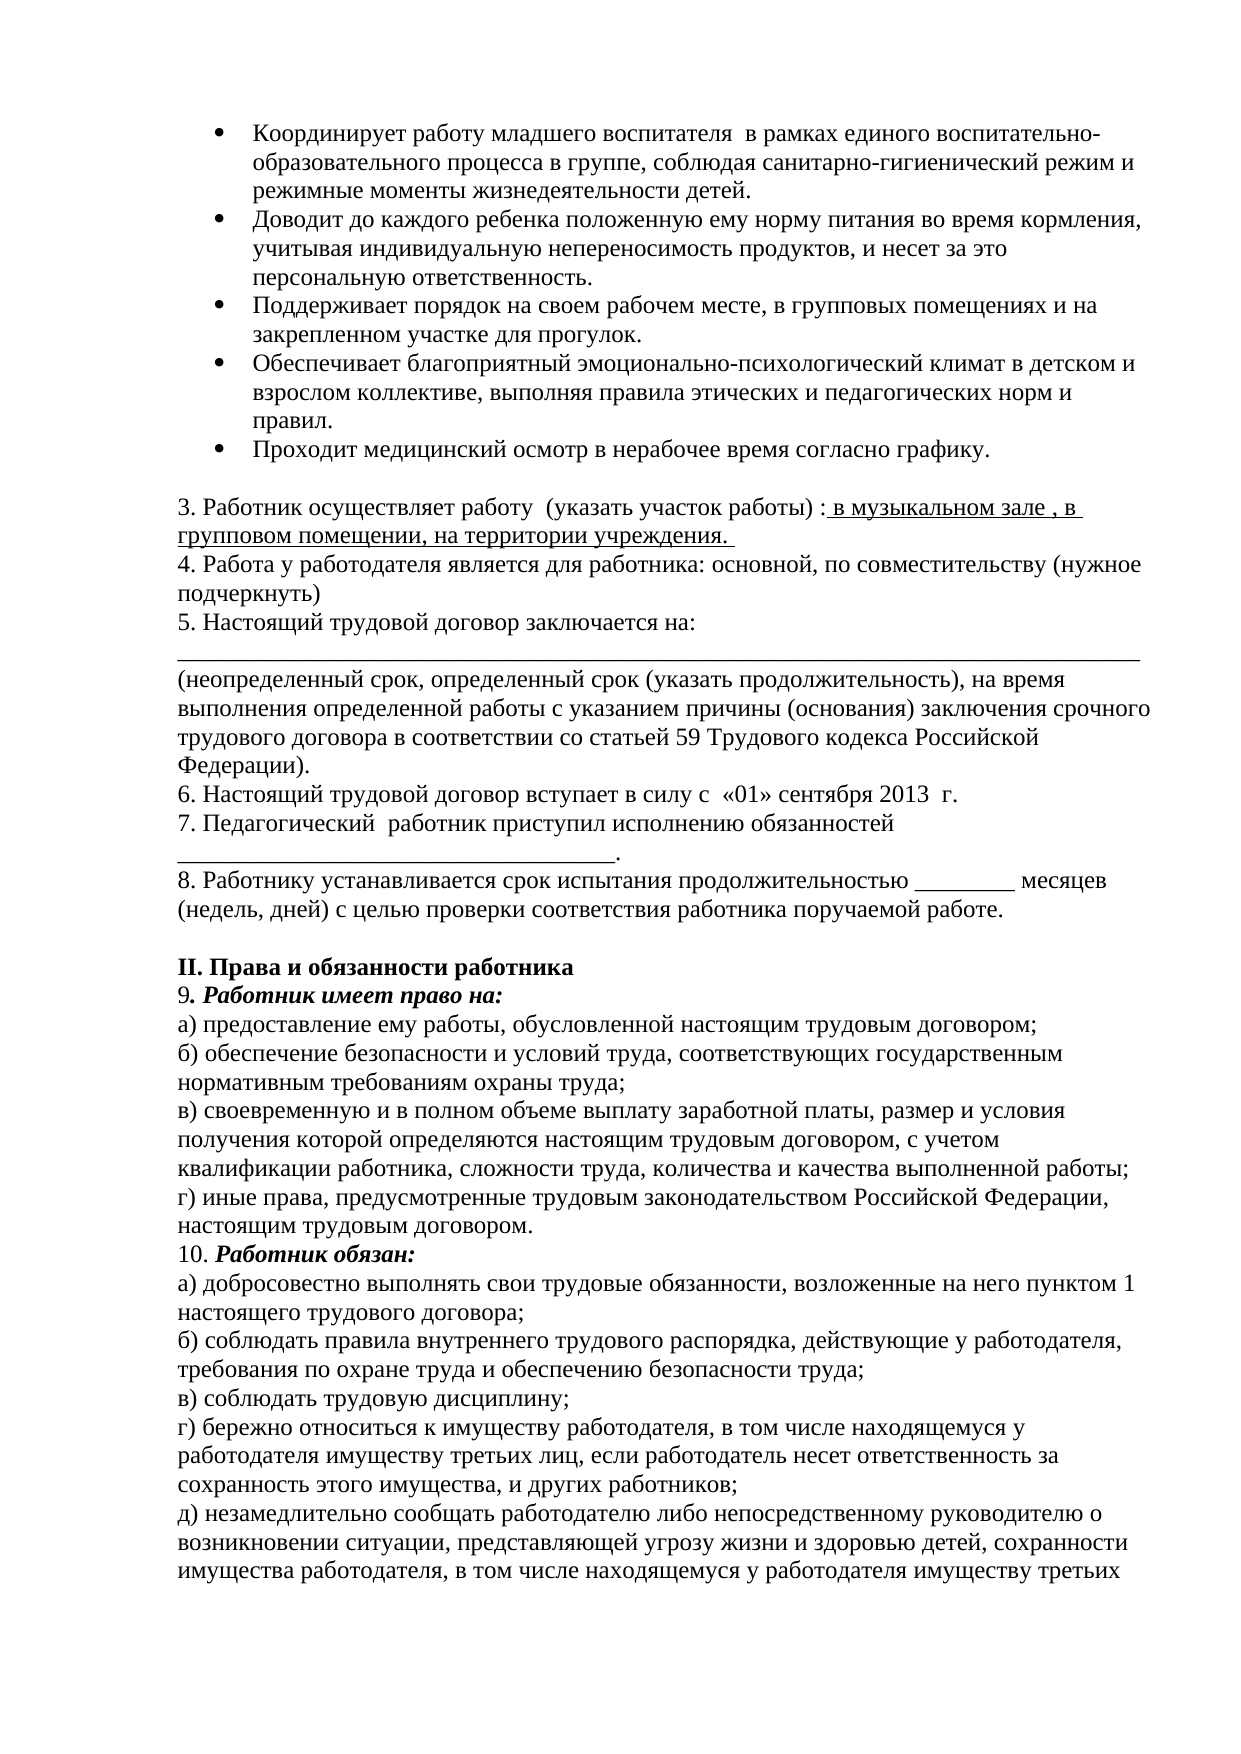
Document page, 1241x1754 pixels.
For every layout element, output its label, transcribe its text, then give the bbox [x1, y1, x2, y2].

list Обеспечивает благоприятный эмоционально-психологический климат в детском и взрослом коллективе, выполняя правила этических и педагогических норм и правил. [215, 348, 1152, 434]
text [177, 1498, 1152, 1584]
text б) обеспечение безопасности и условий труда, соответствующих государственным нормативным требованиям охраны труда; [177, 1038, 1152, 1096]
text 5. Настоящий трудовой договор заключается на: _____________________________________________________________________________ [177, 607, 1152, 664]
text г) бережно относиться к имуществу работодателя, в том числе находящемуся у работодателя имуществу третьих лиц, если работодатель несет ответственность за сохранность этого имущества, и других работников; [177, 1412, 1152, 1498]
text 7. Педагогический работник приступил исполнению обязанностей ___________________________________. [177, 808, 1152, 866]
text 3. Работник осуществляет работу (указать участок работы) : в музыкальном зале , в групповом помещении, на территории учреждения. [177, 492, 1152, 549]
text г) иные права, предусмотренные трудовым законодательством Российской Федерации, настоящим трудовым договором. [177, 1182, 1152, 1239]
text в) соблюдать трудовую дисциплину; [177, 1383, 1152, 1412]
text в) своевременную и в полном объеме выплату заработной платы, размер и условия получения которой определяются настоящим трудовым договором, с учетом квалификации работника, сложности труда, количества и качества выполненной работы; [177, 1096, 1152, 1182]
text (неопределенный срок, определенный срок (указать продолжительность), на время выполнения определенной работы с указанием причины (основания) заключения срочного трудового договора в соответствии со статьей 59 Трудового кодекса Российской Федерации). [177, 664, 1152, 779]
text а) добросовестно выполнять свои трудовые обязанности, возложенные на него пунктом 1 настоящего трудового договора; [177, 1268, 1152, 1326]
text 4. Работа у работодателя является для работника: основной, по совместительству (нужное подчеркнуть) [177, 549, 1152, 607]
list Доводит до каждого ребенка положенную ему норму питания во время кормления, учитывая индивидуальную непереносимость продуктов, и несет за это персональную ответственность. [215, 204, 1152, 291]
text б) соблюдать правила внутреннего трудового распорядка, действующие у работодателя, требования по охране труда и обеспечению безопасности труда; [177, 1326, 1152, 1383]
text 9. Работник имеет право на: [177, 981, 1152, 1009]
text 8. Работнику устанавливается срок испытания продолжительностью ________ месяцев (недель, дней) с целью проверки соответствия работника поручаемой работе. [177, 866, 1152, 923]
text II. Права и обязанности работника [177, 952, 1152, 981]
list Координирует работу младшего воспитателя в рамках единого воспитательно-образовательного процесса в группе, соблюдая санитарно-гигиенический режим и режимные моменты жизнедеятельности детей. [215, 118, 1152, 204]
text 10. Работник обязан: [177, 1239, 1152, 1268]
list Поддерживает порядок на своем рабочем месте, в групповых помещениях и на закрепленном участке для прогулок. [215, 291, 1152, 348]
text 6. Настоящий трудовой договор вступает в силу с «01» сентября 2013 г. [177, 779, 1152, 808]
text а) предоставление ему работы, обусловленной настоящим трудовым договором; [177, 1009, 1152, 1038]
list Проходит медицинский осмотр в нерабочее время согласно графику. [215, 434, 1152, 463]
